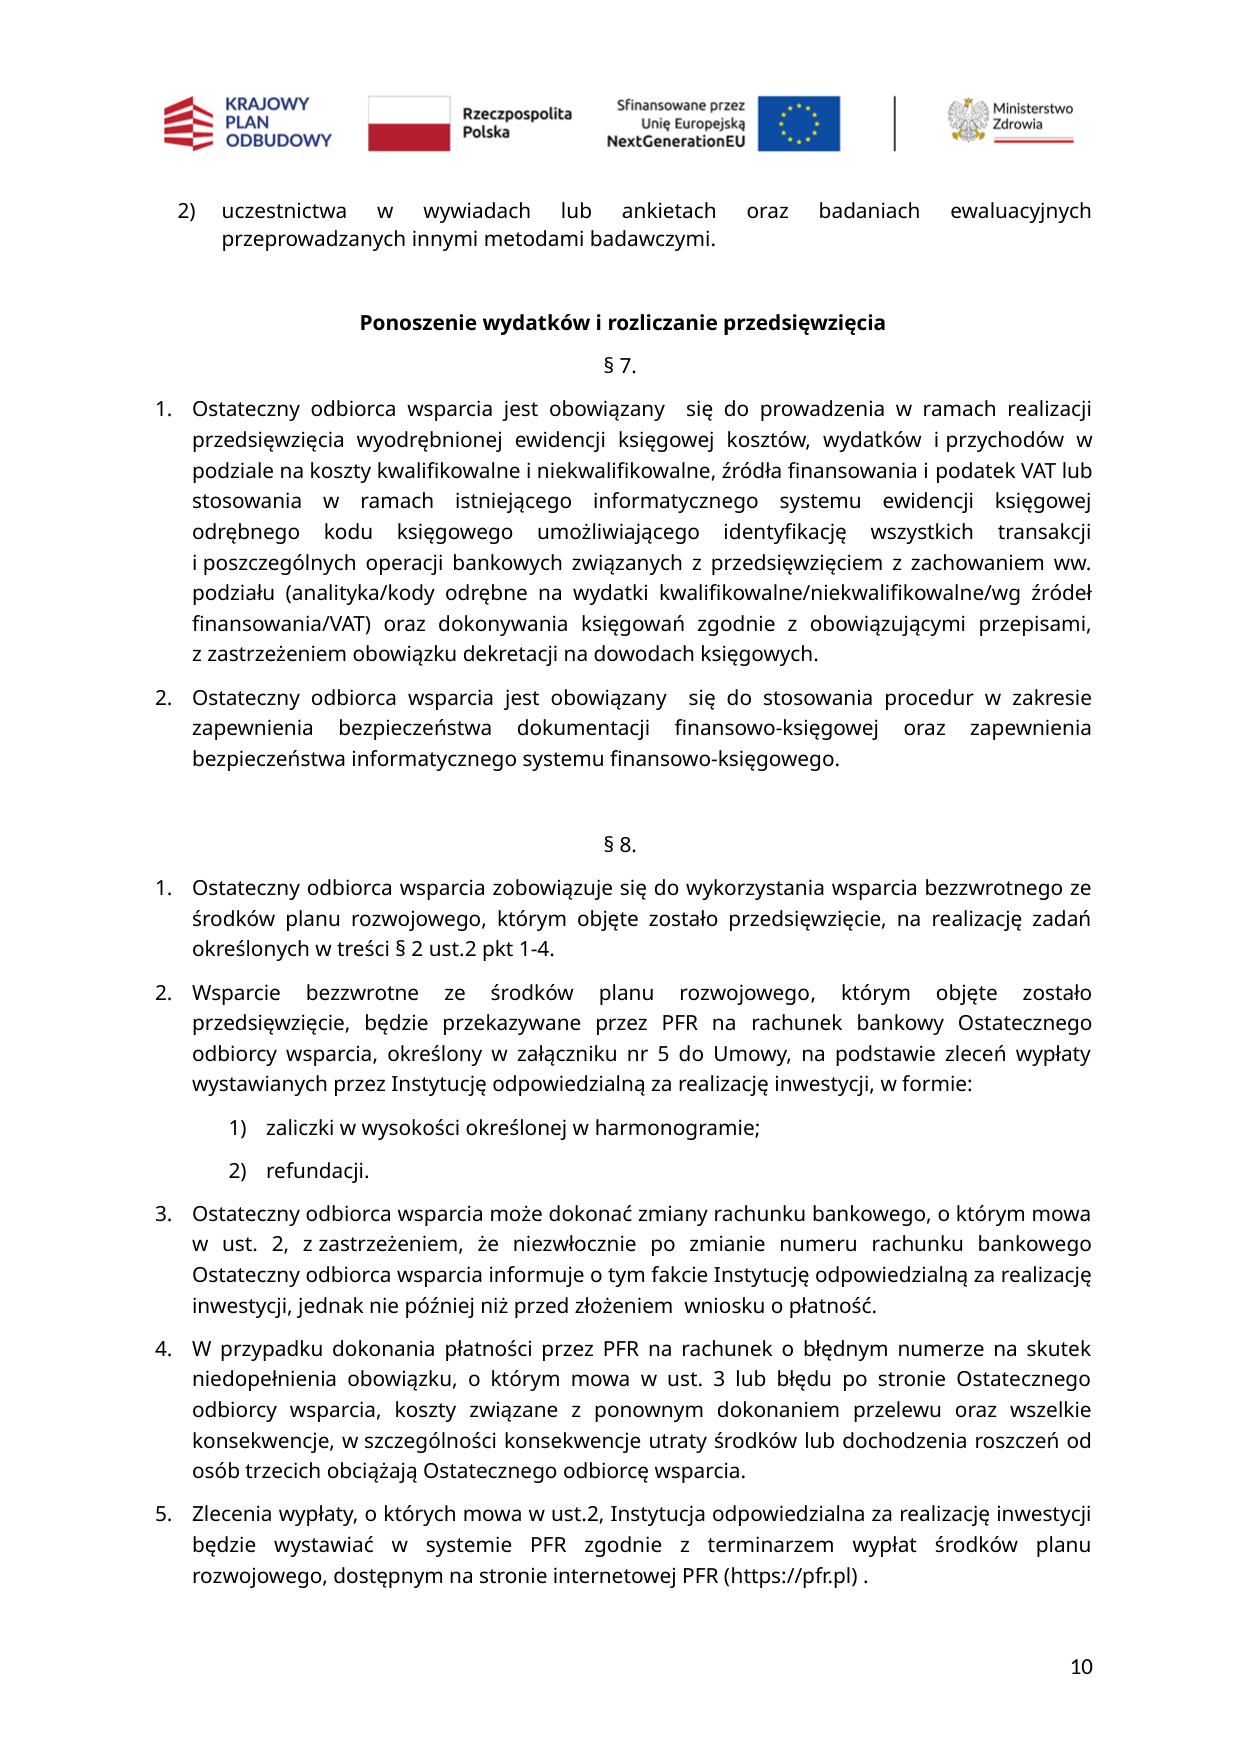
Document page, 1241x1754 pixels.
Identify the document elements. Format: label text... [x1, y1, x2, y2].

list Ostateczny odbiorca wsparcia jest obowiązany się do prowadzenia w ramach realizacji przedsięwzięcia wyodrębnionej ewidencji księgowej kosztów, wydatków i przychodów w podziale na koszty kwalifikowalne i niekwalifikowalne, źródła finansowania i podatek VAT lub stosowania w ramach istniejącego informatycznego systemu ewidencji księgowej odrębnego kodu księgowego umożliwiającego identyfikację wszystkich transakcji i poszczególnych operacji bankowych związanych z przedsięwzięciem z zachowaniem ww. podziału (analityka/kody odrębne na wydatki kwalifikowalne/niekwalifikowalne/wg źródeł finansowania/VAT) oraz dokonywania księgowań zgodnie z obowiązującymi przepisami, z zastrzeżeniem obowiązku dekretacji na dowodach księgowych. [155, 394, 1093, 668]
text Ponoszenie wydatków i rozliczanie przedsięwzięcia [148, 308, 1093, 337]
picture [147, 73, 1093, 168]
list zaliczki w wysokości określonej w harmonogramie; [228, 1113, 1093, 1141]
list Ostateczny odbiorca wsparcia może dokonać zmiany rachunku bankowego, o którym mowa w ust. 2, z zastrzeżeniem, że niezwłocznie po zmianie numeru rachunku bankowego Ostateczny odbiorca wsparcia informuje o tym fakcie Instytucję odpowiedzialną za realizację inwestycji, jednak nie później niż przed złożeniem wniosku o płatność. [155, 1199, 1093, 1319]
list refundacji. [228, 1156, 1093, 1184]
list W przypadku dokonania płatności przez PFR na rachunek o błędnym numerze na skutek niedopełnienia obowiązku, o którym mowa w ust. 3 lub błędu po stronie Ostatecznego odbiorcy wsparcia, koszty związane z ponownym dokonaniem przelewu oraz wszelkie konsekwencje, w szczególności konsekwencje utraty środków lub dochodzenia roszczeń od osób trzecich obciążają Ostatecznego odbiorcę wsparcia. [155, 1334, 1093, 1485]
list Zlecenia wypłaty, o których mowa w ust.2, Instytucja odpowiedzialna za realizację inwestycji będzie wystawiać w systemie PFR zgodnie z terminarzem wypłat środków planu rozwojowego, dostępnym na stronie internetowej PFR (https://pfr.pl) . [155, 1499, 1093, 1589]
text § 7. [148, 351, 1093, 380]
text § 8. [148, 830, 1093, 859]
list Wsparcie bezzwrotne ze środków planu rozwojowego, którym objęte zostało przedsięwzięcie, będzie przekazywane przez PFR na rachunek bankowy Ostatecznego odbiorcy wsparcia, określony w załączniku nr 5 do Umowy, na podstawie zleceń wypłaty wystawianych przez Instytucję odpowiedzialną za realizację inwestycji, w formie: [155, 978, 1093, 1098]
list uczestnictwa w wywiadach lub ankietach oraz badaniach ewaluacyjnych przeprowadzanych innymi metodami badawczymi. [177, 196, 1093, 253]
list Ostateczny odbiorca wsparcia jest obowiązany się do stosowania procedur w zakresie zapewnienia bezpieczeństwa dokumentacji finansowo-księgowej oraz zapewnienia bezpieczeństwa informatycznego systemu finansowo-księgowego. [155, 683, 1093, 772]
list Ostateczny odbiorca wsparcia zobowiązuje się do wykorzystania wsparcia bezzwrotnego ze środków planu rozwojowego, którym objęte zostało przedsięwzięcie, na realizację zadań określonych w treści § 2 ust.2 pkt 1-4. [155, 873, 1093, 963]
